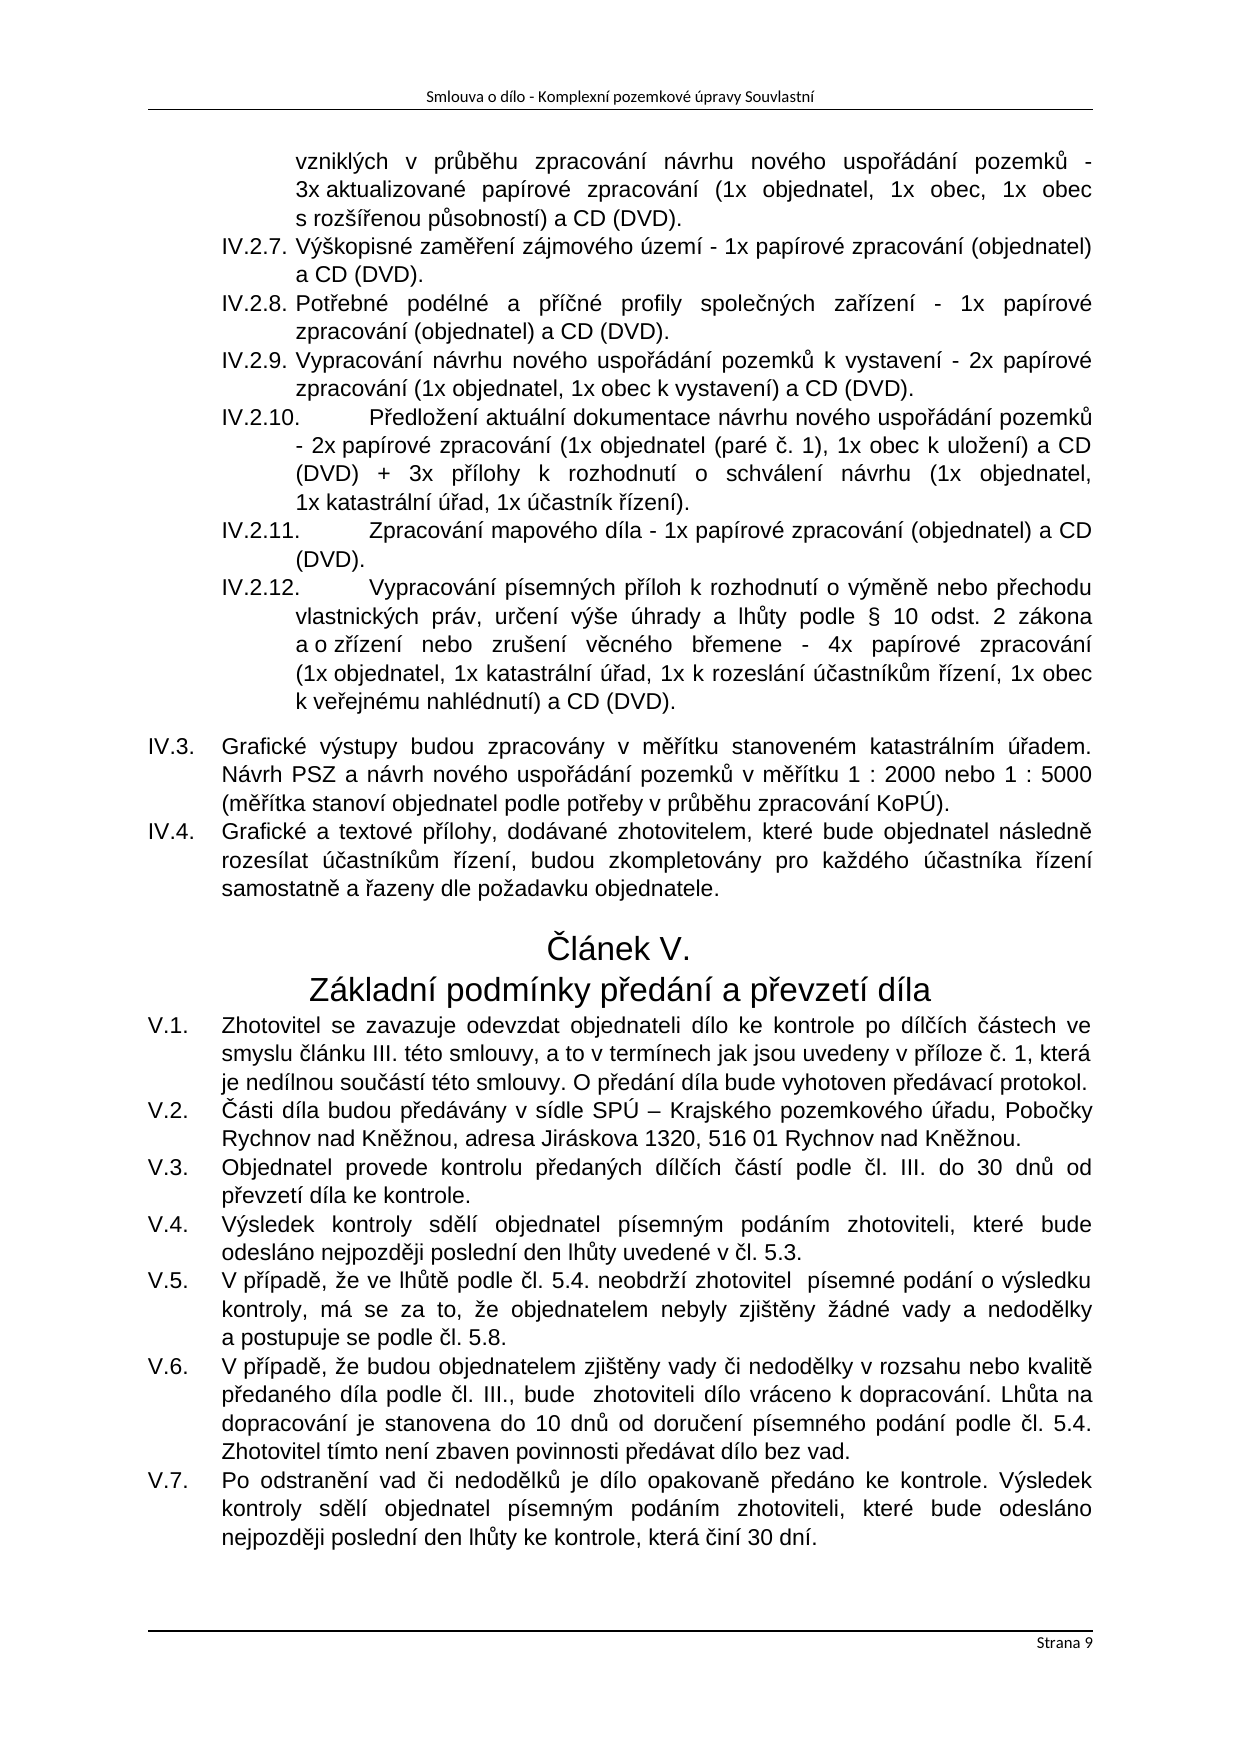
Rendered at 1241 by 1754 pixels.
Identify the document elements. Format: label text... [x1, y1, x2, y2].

list Výsledek kontroly sdělí objednatel písemným podáním zhotoviteli, které bude odesláno nejpozději poslední den lhůty uvedené v čl. 5.3. [148, 1211, 1093, 1265]
list V případě, že ve lhůtě podle čl. 5.4. neobdrží zhotovitel písemné podání o výsledku kontroly, má se za to, že objednatelem nebyly zjištěny žádné vady a nedodělky a postupuje se podle čl. 5.8. [148, 1267, 1093, 1351]
text Vypracování návrhu nového uspořádání pozemků k vystavení - 2x papírové zpracování (1x objednatel, 1x obec k vystavení) a CD (DVD). [221, 347, 1093, 401]
text Vypracování písemných příloh k rozhodnutí o výměně nebo přechodu vlastnických práv, určení výše úhrady a lhůty podle § 10 odst. 2 zákona a o zřízení nebo zrušení věcného břemene - 4x papírové zpracování (1x objednatel, 1x katastrální úřad, 1x k rozeslání účastníkům řízení, 1x obec k veřejnému nahlédnutí) a CD (DVD). [221, 574, 1093, 714]
list Po odstranění vad či nedodělků je dílo opakovaně předáno ke kontrole. Výsledek kontroly sdělí objednatel písemným podáním zhotoviteli, které bude odesláno nejpozději poslední den lhůty ke kontrole, která činí 30 dní. [148, 1467, 1093, 1550]
list Grafické výstupy budou zpracovány v měřítku stanoveném katastrálním úřadem. Návrh PSZ a návrh nového uspořádání pozemků v měřítku 1 : 2000 nebo 1 : 5000 (měřítka stanoví objednatel podle potřeby v průběhu zpracování KoPÚ). [148, 733, 1093, 816]
subtitle Základní podmínky předání a převzetí díla [148, 929, 1093, 1008]
text Zpracování mapového díla - 1x papírové zpracování (objednatel) a CD (DVD). [221, 517, 1093, 572]
text Předložení aktuální dokumentace návrhu nového uspořádání pozemků - 2x papírové zpracování (1x objednatel (paré č. 1), 1x obec k uložení) a CD (DVD) + 3x přílohy k rozhodnutí o schválení návrhu (1x objednatel, 1x katastrální úřad, 1x účastník řízení). [221, 403, 1093, 515]
list Grafické a textové přílohy, dodávané zhotovitelem, které bude objednatel následně rozesílat účastníkům řízení, budou zkompletovány pro každého účastníka řízení samostatně a řazeny dle požadavku objednatele. [148, 818, 1093, 902]
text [221, 148, 1093, 231]
text Potřebné podélné a příčné profily společných zařízení - 1x papírové zpracování (objednatel) a CD (DVD). [221, 290, 1093, 344]
list Objednatel provede kontrolu předaných dílčích částí podle čl. III. do 30 dnů od převzetí díla ke kontrole. [148, 1154, 1093, 1208]
list Zhotovitel se zavazuje odevzdat objednateli dílo ke kontrole po dílčích částech ve smyslu článku III. této smlouvy, a to v termínech jak jsou uvedeny v příloze č. 1, která je nedílnou součástí této smlouvy. O předání díla bude vyhotoven předávací protokol. [148, 1012, 1093, 1095]
text Výškopisné zaměření zájmového území - 1x papírové zpracování (objednatel) a CD (DVD). [221, 233, 1093, 288]
list V případě, že budou objednatelem zjištěny vady či nedodělky v rozsahu nebo kvalitě předaného díla podle čl. III., bude zhotoviteli dílo vráceno k dopracování. Lhůta na dopracování je stanovena do 10 dnů od doručení písemného podání podle čl. 5.4. Zhotovitel tímto není zbaven povinnosti předávat dílo bez vad. [148, 1353, 1093, 1464]
list Části díla budou předávány v sídle SPÚ – Krajského pozemkového úřadu, Pobočky Rychnov nad Kněžnou, adresa Jiráskova 1320, 516 01 Rychnov nad Kněžnou. [148, 1097, 1093, 1152]
